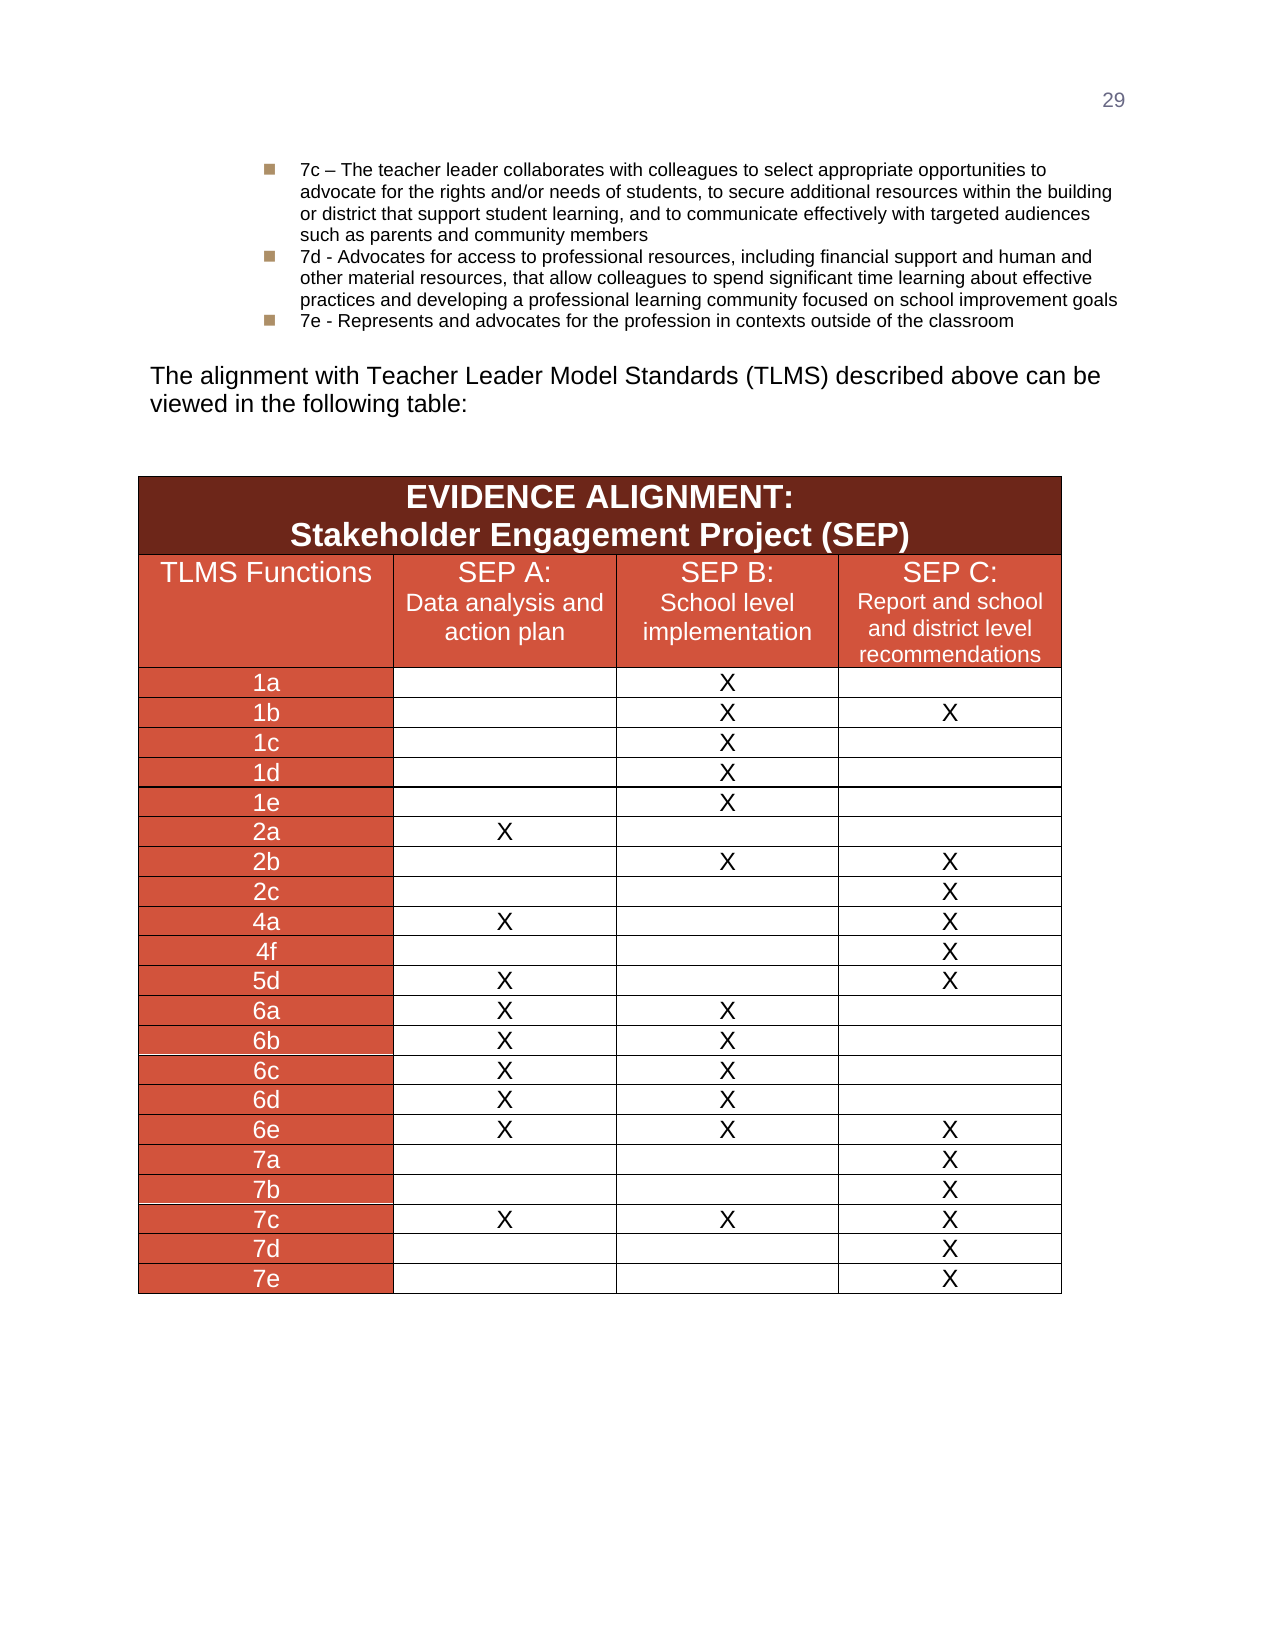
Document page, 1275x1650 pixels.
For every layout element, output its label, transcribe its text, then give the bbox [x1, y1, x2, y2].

table_cell [839, 728, 1061, 757]
table_cell [617, 817, 838, 846]
table_cell X [617, 1056, 838, 1084]
table_cell SEP B: School level implementation [617, 555, 838, 667]
table_cell [394, 1145, 616, 1174]
table_cell [394, 1264, 616, 1293]
table_cell 6a [139, 996, 393, 1025]
table_cell [617, 1264, 838, 1293]
table_cell X [617, 996, 838, 1025]
table_cell [394, 788, 616, 816]
table_cell 6e [139, 1115, 393, 1144]
table_cell 1a [139, 668, 393, 697]
table_cell X [394, 1056, 616, 1084]
table_cell SEP A: Data analysis and action plan [394, 555, 616, 667]
table_cell X [839, 1175, 1061, 1203]
table_cell X [617, 758, 838, 786]
text The alignment with Teacher Leader Model Standards (TLMS) described above can be viewed in the following table: [150, 361, 1125, 418]
table_cell 2a [139, 817, 393, 846]
table_cell X [839, 847, 1061, 876]
table_cell X [394, 1115, 616, 1144]
table_cell [394, 936, 616, 965]
table_cell X [617, 1085, 838, 1114]
table_cell 7a [139, 1145, 393, 1174]
table_cell X [394, 966, 616, 995]
list 7d - Advocates for access to professional resources, including financial support and human and other material resources, that allow colleagues to spend significant time learning about effective practices and developing a professional learning community focused on school improvement goals [262, 246, 1125, 310]
table_cell 1e [139, 788, 393, 816]
table_cell X [617, 1205, 838, 1233]
table_cell [617, 1145, 838, 1174]
table_cell X [617, 668, 838, 697]
table_cell [839, 996, 1061, 1025]
table_cell X [394, 907, 616, 935]
table_cell X [839, 1145, 1061, 1174]
table_cell 5d [139, 966, 393, 995]
table_cell 7c [139, 1205, 393, 1233]
table_cell 1b [139, 698, 393, 727]
table_cell [617, 907, 838, 935]
table_cell 2b [139, 847, 393, 876]
table_cell [394, 698, 616, 727]
table_cell X [839, 1205, 1061, 1233]
table_cell [839, 1026, 1061, 1054]
table_cell X [617, 847, 838, 876]
table_cell 7b [139, 1175, 393, 1203]
table_cell [839, 758, 1061, 786]
table_cell X [617, 788, 838, 816]
table_cell X [394, 1085, 616, 1114]
table_cell X [839, 907, 1061, 935]
table_cell X [617, 698, 838, 727]
table_cell [617, 1175, 838, 1203]
table_cell X [394, 1205, 616, 1233]
table_cell 4a [139, 907, 393, 935]
table_cell [394, 847, 616, 876]
table_cell [617, 966, 838, 995]
table_cell X [617, 728, 838, 757]
table_cell [617, 1234, 838, 1263]
table_cell TLMS Functions [139, 555, 393, 667]
table_cell [617, 936, 838, 965]
table_cell [394, 1234, 616, 1263]
table_cell X [839, 1234, 1061, 1263]
table_cell X [394, 1026, 616, 1054]
table_cell X [617, 1026, 838, 1054]
table_header EVIDENCE ALIGNMENT: Stakeholder Engagement Project (SEP) [139, 477, 1061, 554]
table_cell 6c [139, 1056, 393, 1084]
table_cell X [839, 1115, 1061, 1144]
table_cell 4f [139, 936, 393, 965]
table_cell [394, 668, 616, 697]
table_cell X [839, 1264, 1061, 1293]
table_cell [394, 728, 616, 757]
table_cell SEP C: Report and school and district level recommendations [839, 555, 1061, 667]
table_cell 1c [139, 728, 393, 757]
table_cell [839, 817, 1061, 846]
table_cell X [617, 1115, 838, 1144]
table_cell X [394, 996, 616, 1025]
table_cell 6d [139, 1085, 393, 1114]
table_cell [394, 758, 616, 786]
table_cell [839, 668, 1061, 697]
table_cell X [839, 698, 1061, 727]
table_cell [394, 1175, 616, 1203]
table_cell [839, 1056, 1061, 1084]
table_cell X [839, 877, 1061, 906]
table_cell 1d [139, 758, 393, 786]
table_cell 7e [139, 1264, 393, 1293]
table_cell 2c [139, 877, 393, 906]
table_cell [839, 788, 1061, 816]
table_cell [394, 877, 616, 906]
table_cell 7d [139, 1234, 393, 1263]
list 7e - Represents and advocates for the profession in contexts outside of the classroom [262, 310, 1125, 332]
table_cell 6b [139, 1026, 393, 1054]
table_cell X [839, 966, 1061, 995]
table_cell [839, 1085, 1061, 1114]
list 7c – The teacher leader collaborates with colleagues to select appropriate opportunities to advocate for the rights and/or needs of students, to secure additional resources within the building or district that support student learning, and to communicate effectively with targeted audiences such as parents and community members [262, 159, 1125, 246]
table_cell X [394, 817, 616, 846]
table_cell [617, 877, 838, 906]
table_cell X [839, 936, 1061, 965]
